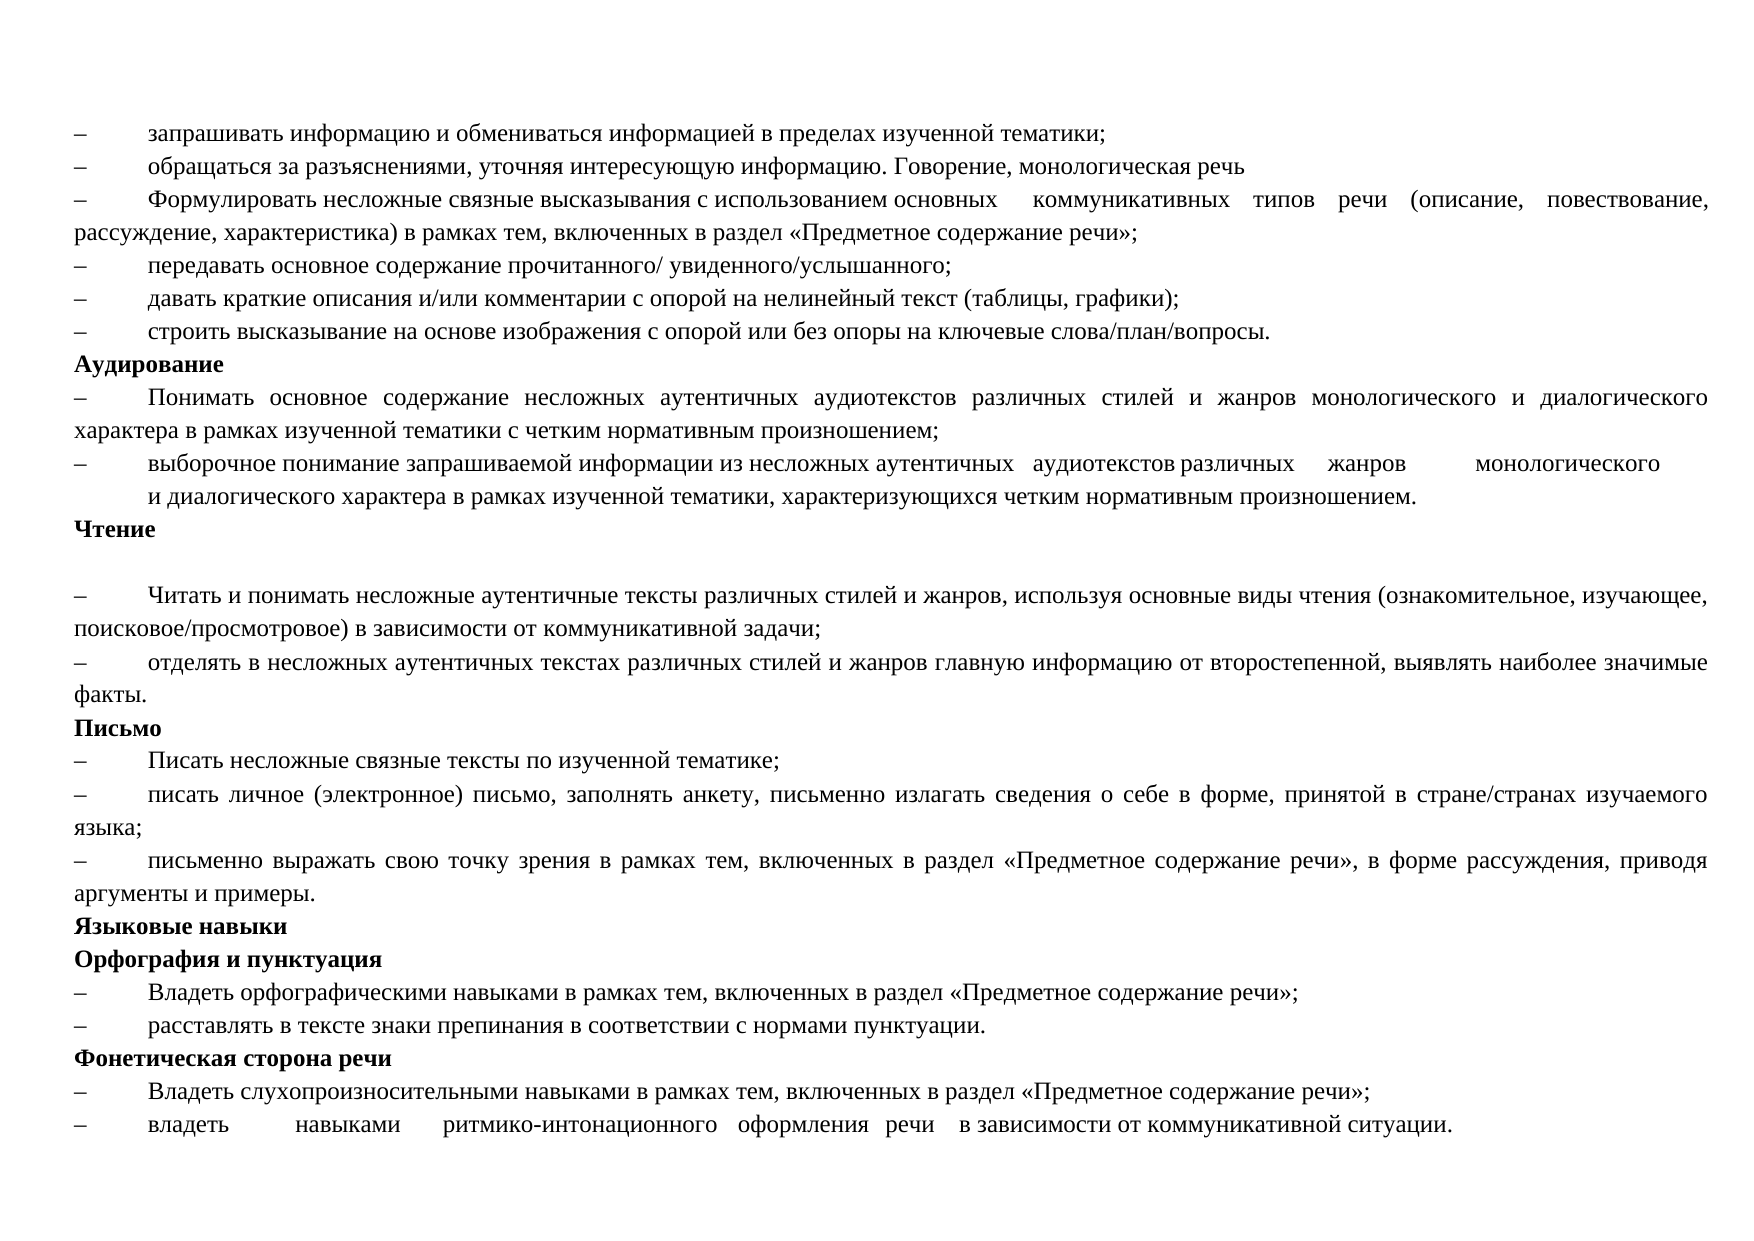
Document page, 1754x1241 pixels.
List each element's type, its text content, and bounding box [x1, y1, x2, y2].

text Фонетическая сторона речи [74, 1043, 1709, 1072]
text – Владеть слухопроизносительными навыками в рамках тем, включенных в раздел «Предметное содержание речи»; [74, 1076, 1709, 1104]
text – отделять в несложных аутентичных текстах различных стилей и жанров главную информацию от второстепенной, выявлять наиболее значимые факты. [74, 647, 1709, 708]
text – Читать и понимать несложные аутентичные тексты различных стилей и жанров, используя основные виды чтения (ознакомительное, изучающее, поисковое/просмотровое) в зависимости от коммуникативной задачи; [74, 581, 1709, 642]
text – расставлять в тексте знаки препинания в соответствии с нормами пунктуации. [74, 1010, 1709, 1038]
text Письмо [74, 713, 1709, 741]
text Аудирование [74, 349, 1709, 378]
text – обращаться за разъяснениями, уточняя интересующую информацию. Говорение, монологическая речь [74, 151, 1709, 180]
text – Формулировать несложные связные высказывания с использованием основных коммуникативных типов речи (описание, повествование, рассуждение, характеристика) в рамках тем, включенных в раздел «Предметное содержание речи»; [74, 184, 1709, 246]
text – писать личное (электронное) письмо, заполнять анкету, письменно излагать сведения о себе в форме, принятой в стране/странах изучаемого языка; [74, 779, 1709, 840]
text – письменно выражать свою точку зрения в рамках тем, включенных в раздел «Предметное содержание речи», в форме рассуждения, приводя аргументы и примеры. [74, 845, 1709, 906]
text – Писать несложные связные тексты по изученной тематике; [74, 746, 1709, 774]
text – запрашивать информацию и обмениваться информацией в пределах изученной тематики; [74, 118, 1709, 147]
text Чтение [74, 514, 1709, 543]
text – передавать основное содержание прочитанного/ увиденного/услышанного; [74, 250, 1709, 279]
text Орфография и пунктуация [74, 944, 1709, 972]
text – строить высказывание на основе изображения с опорой или без опоры на ключевые слова/план/вопросы. [74, 316, 1709, 345]
text – Понимать основное содержание несложных аутентичных аудиотекстов различных стилей и жанров монологического и диалогического характера в рамках изученной тематики с четким нормативным произношением; [74, 382, 1709, 444]
text Языковые навыки [74, 911, 1709, 939]
text – давать краткие описания и/или комментарии с опорой на нелинейный текст (таблицы, графики); [74, 283, 1709, 312]
text – выборочное понимание запрашиваемой информации из несложных аутентичных аудиотекстов различных жанров монологического и диалогического характера в рамках изученной тематики, характеризующихся четким нормативным произношением. [74, 448, 1709, 510]
text – Владеть орфографическими навыками в рамках тем, включенных в раздел «Предметное содержание речи»; [74, 977, 1709, 1006]
text – владеть навыками ритмико-интонационного оформления речи в зависимости от коммуникативной ситуации. [74, 1109, 1709, 1138]
